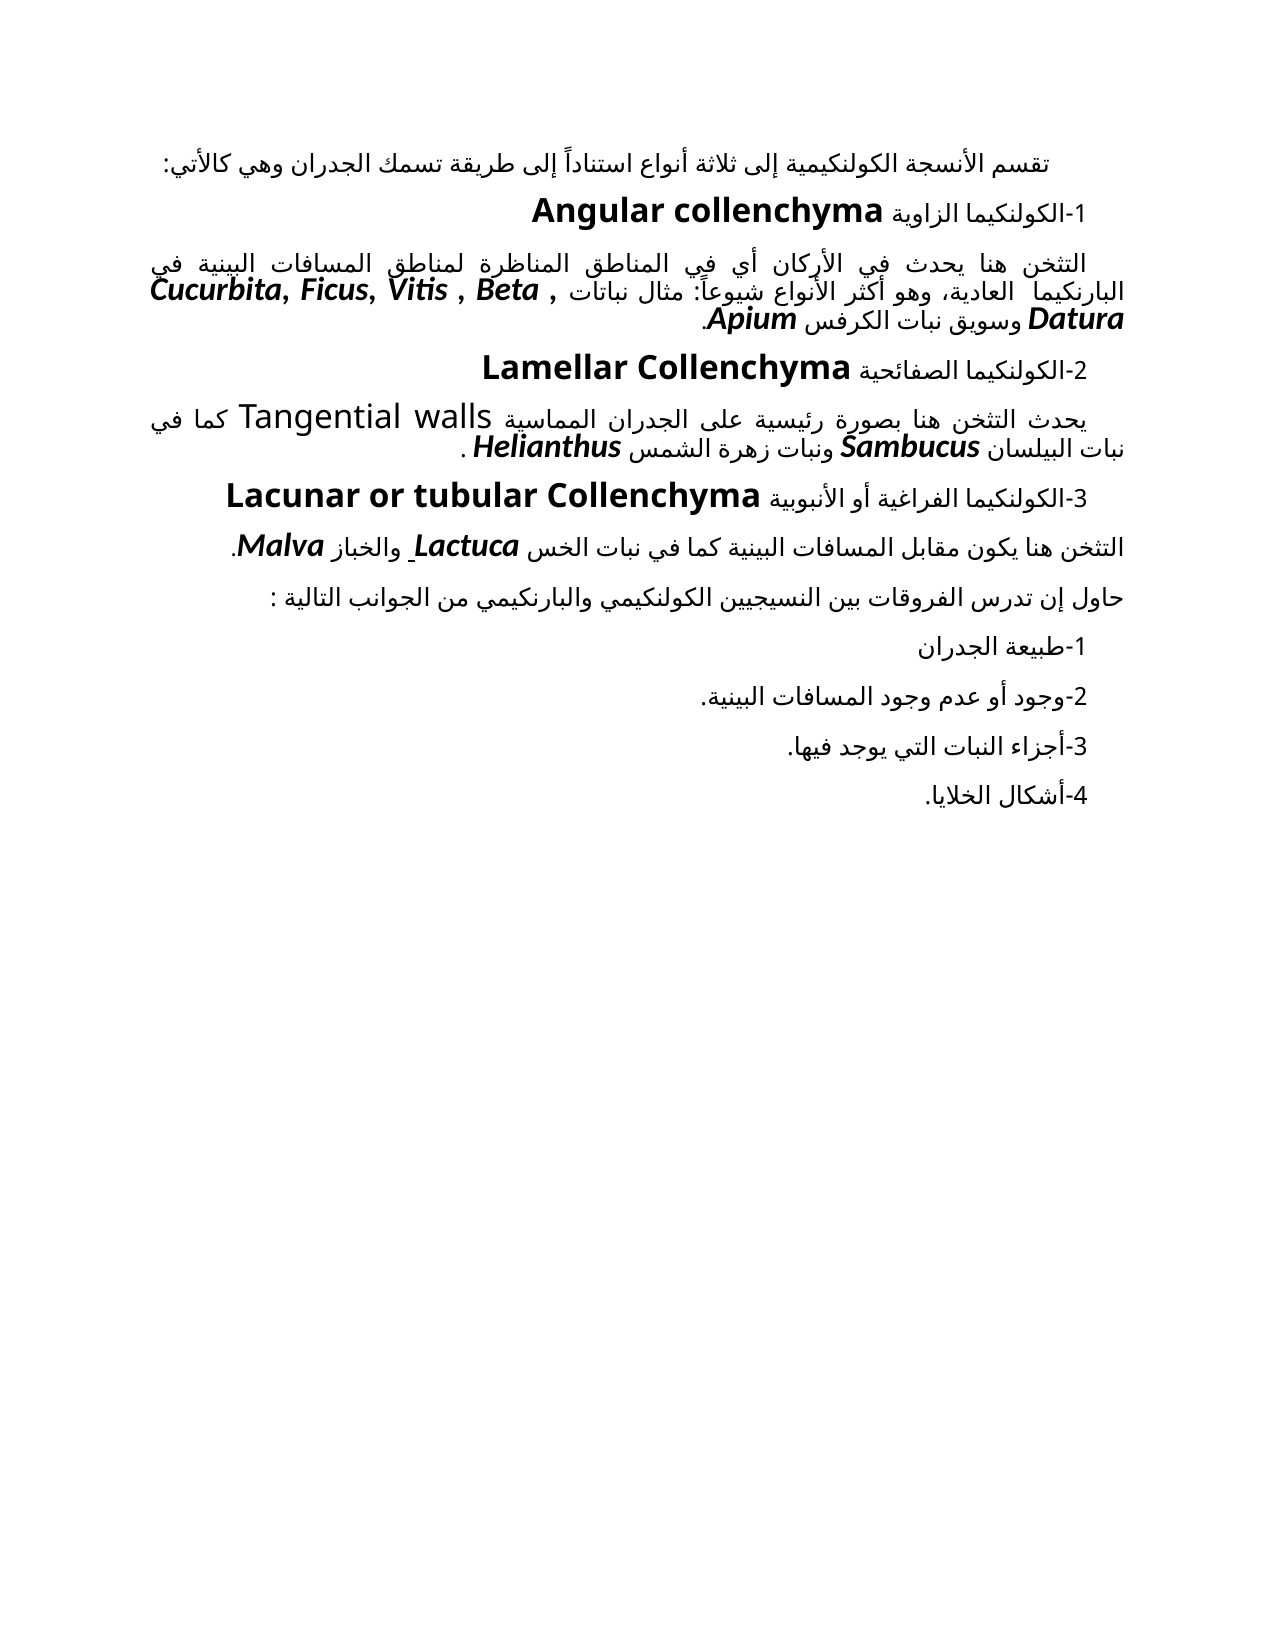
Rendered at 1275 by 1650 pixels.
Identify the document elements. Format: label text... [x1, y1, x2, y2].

text تقسم الأنسجة الكولنكيمية إلى ثلاثة أنواع استناداً إلى طريقة تسمك الجدران وهي كالأتي: [150, 150, 1125, 179]
text حاول إن تدرس الفروقات بين النسيجيين الكولنكيمي والبارنكيمي من الجوانب التالية : [150, 583, 1125, 612]
text 3-أجزاء النبات التي يوجد فيها. [150, 732, 1087, 761]
text 4-أشكال الخلايا. [150, 782, 1087, 810]
text يحدث التثخن هنا بصورة رئيسية على الجدران المماسية Tangential walls كما في نبات البيلسان Sambucus ونبات زهرة الشمس Helianthus . [150, 406, 1125, 463]
text 3-الكولنكيما الفراغية أو الأنبوبية Lacunar or tubular Collenchyma [150, 484, 1087, 513]
text 1-الكولنكيما الزاوية Angular collenchyma [150, 199, 1087, 228]
text التثخن هنا يحدث في الأركان أي في المناطق المناظرة لمناطق المسافات البينية في البارنكيما العادية، وهو أكثر الأنواع شيوعاً: مثال نباتات Cucurbita, Ficus, Vitis , Beta , Datura وسويق نبات الكرفس Apium. [150, 249, 1125, 335]
text التثخن هنا يكون مقابل المسافات البينية كما في نبات الخس Lactuca والخباز Malva. [150, 534, 1125, 562]
text 2-وجود أو عدم وجود المسافات البينية. [150, 682, 1087, 711]
text 1-طبيعة الجدران [150, 633, 1087, 662]
text 2-الكولنكيما الصفائحية Lamellar Collenchyma [150, 356, 1087, 385]
